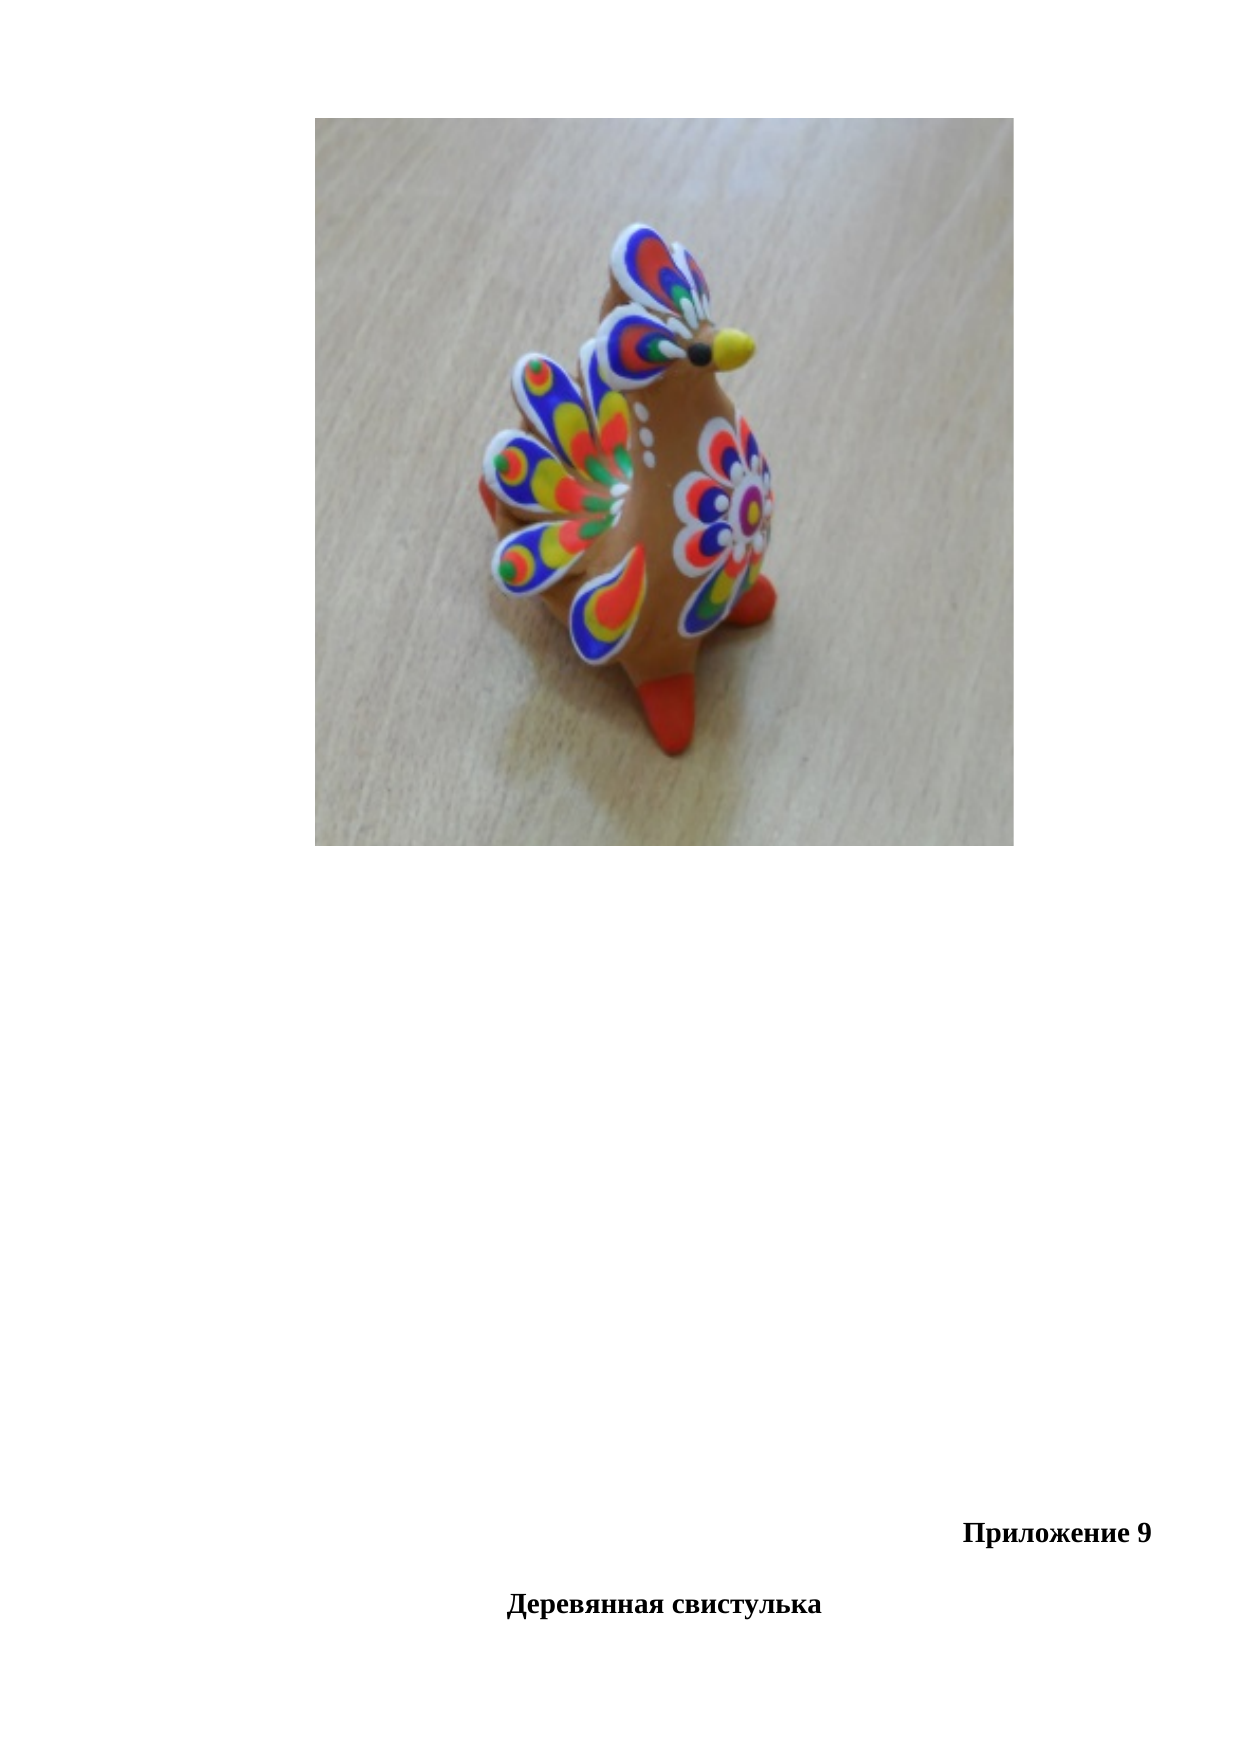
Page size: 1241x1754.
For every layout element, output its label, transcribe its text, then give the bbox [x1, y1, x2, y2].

text Деревянная свистулька [177, 1586, 1152, 1620]
text Приложение 9 [177, 1515, 1152, 1549]
picture [315, 118, 1014, 846]
